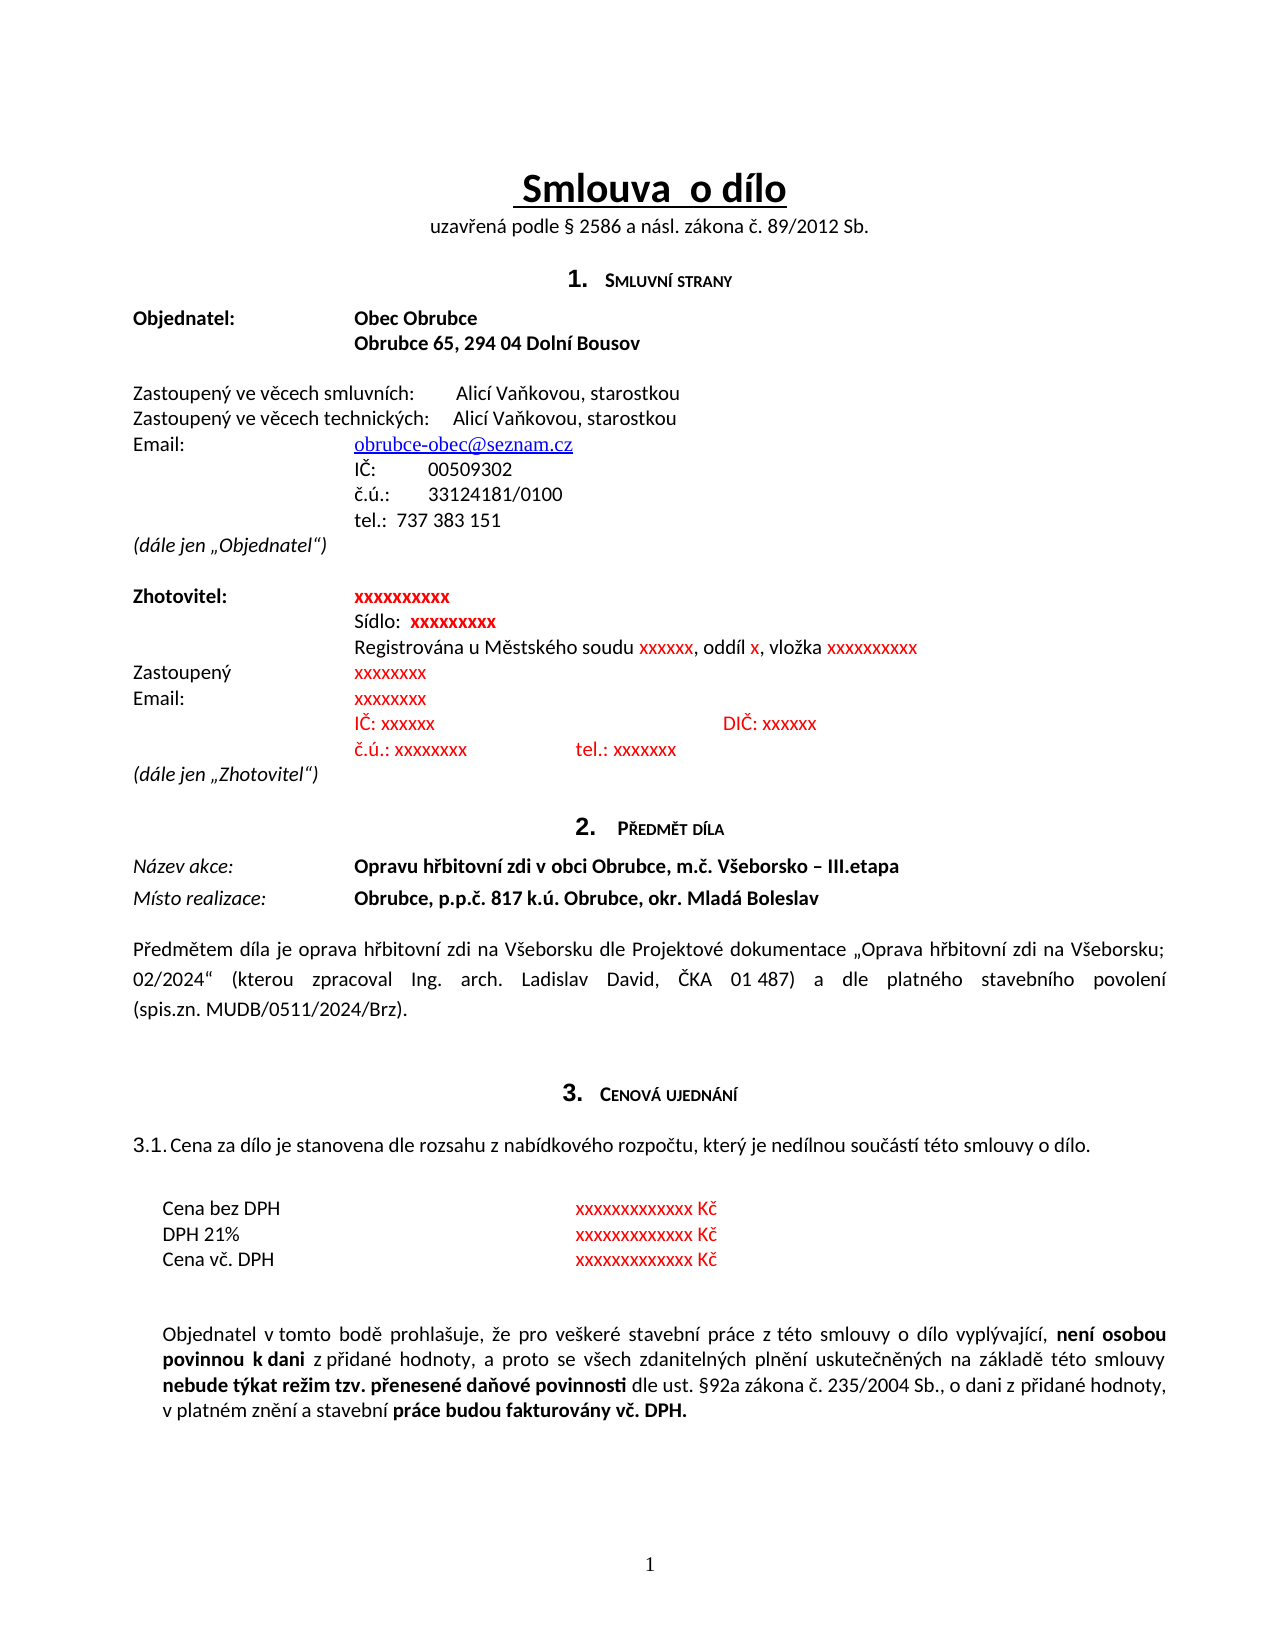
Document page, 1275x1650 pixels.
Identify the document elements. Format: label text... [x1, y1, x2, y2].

text uzavřená podle § násl. zákona č. 89/2012 Sb. [133, 213, 1167, 239]
text Cena vč. DPH xxxxxxxxxxxxx Kč [162, 1246, 1167, 1272]
text DPH 21% xxxxxxxxxxxxx Kč [162, 1221, 1167, 1246]
list Cena za dílo je stanovena dle rozsahu z nabídkového rozpočtu, který je nedílnou součástí této smlouvy o dílo. [133, 1132, 1167, 1183]
text (dále jen „Objednatel“) [133, 532, 1167, 558]
list Smluvní strany [133, 264, 1167, 292]
text Název akce: Opravu hřbitovní zdi v obci Obrubce, m.č. Všeborsko – III.etapa [133, 853, 1123, 878]
text Sídlo: xxxxxxxxx [133, 609, 1167, 634]
text Předmětem díla je oprava hřbitovní zdi na Všeborsku dle Projektové dokumentace „Oprava hřbitovní zdi na Všeborsku; 02/2024“ (kterou zpracoval Ing. arch. Ladislav David, ČKA 01 487) a dle platného stavebního povolení (spis.zn. MUDB/0511/2024/Brz). [133, 936, 1167, 1022]
list Cenová ujednání [133, 1078, 1167, 1107]
text Zhotovitel: xxxxxxxxxx [133, 583, 1167, 609]
text Email: obrubce-obec@seznam.cz [133, 431, 1167, 456]
text tel.: 737 383 151 [280, 507, 1167, 532]
text Email: xxxxxxxx [133, 685, 1167, 710]
text (dále jen „Zhotovitel“) [133, 761, 1167, 787]
text Objednatel v tomto bodě prohlašuje, že pro veškeré stavební práce z této smlouvy o dílo vyplývající, není osobou povinnou k dani z přidané hodnoty, a proto se všech zdanitelných plnění uskutečněných na základě této smlouvy nebude týkat režim tzv. přenesené daňové povinnosti dle ust. §92a zákona č. 235/2004 Sb., o dani z přidané hodnoty, v platném znění a stavební práce budou fakturovány vč. DPH. [162, 1321, 1167, 1423]
text Registrována u Městského soudu xxxxxx, oddíl x, vložka xxxxxxxxxx [133, 634, 1167, 659]
text Objednatel: Obec Obrubce [133, 305, 1167, 330]
text Zastoupený ve věcech smluvních: Alicí Vaňkovou, starostkou [133, 380, 1167, 405]
text Zastoupený xxxxxxxx [133, 659, 1167, 685]
list Předmět díla [133, 812, 1167, 840]
text Cena bez DPH xxxxxxxxxxxxx Kč [133, 1195, 1167, 1221]
text č.ú.: 33124181/0100 [133, 482, 1167, 507]
text IČ: xxxxxx DIČ: xxxxxx [133, 710, 1167, 736]
text Zastoupený ve věcech technických: Alicí Vaňkovou, starostkou [133, 405, 1167, 431]
text č.ú.: xxxxxxxx tel.: xxxxxxx [133, 736, 1167, 761]
text IČ: 00509302 [133, 456, 1167, 482]
text Místo realizace: Obrubce, p.p.č. 817 k.ú. Obrubce, okr. Mladá Boleslav [133, 885, 1167, 910]
title Smlouva o dílo [133, 162, 1167, 213]
text Obrubce 65, 294 04 Dolní Bousov [133, 330, 1167, 356]
